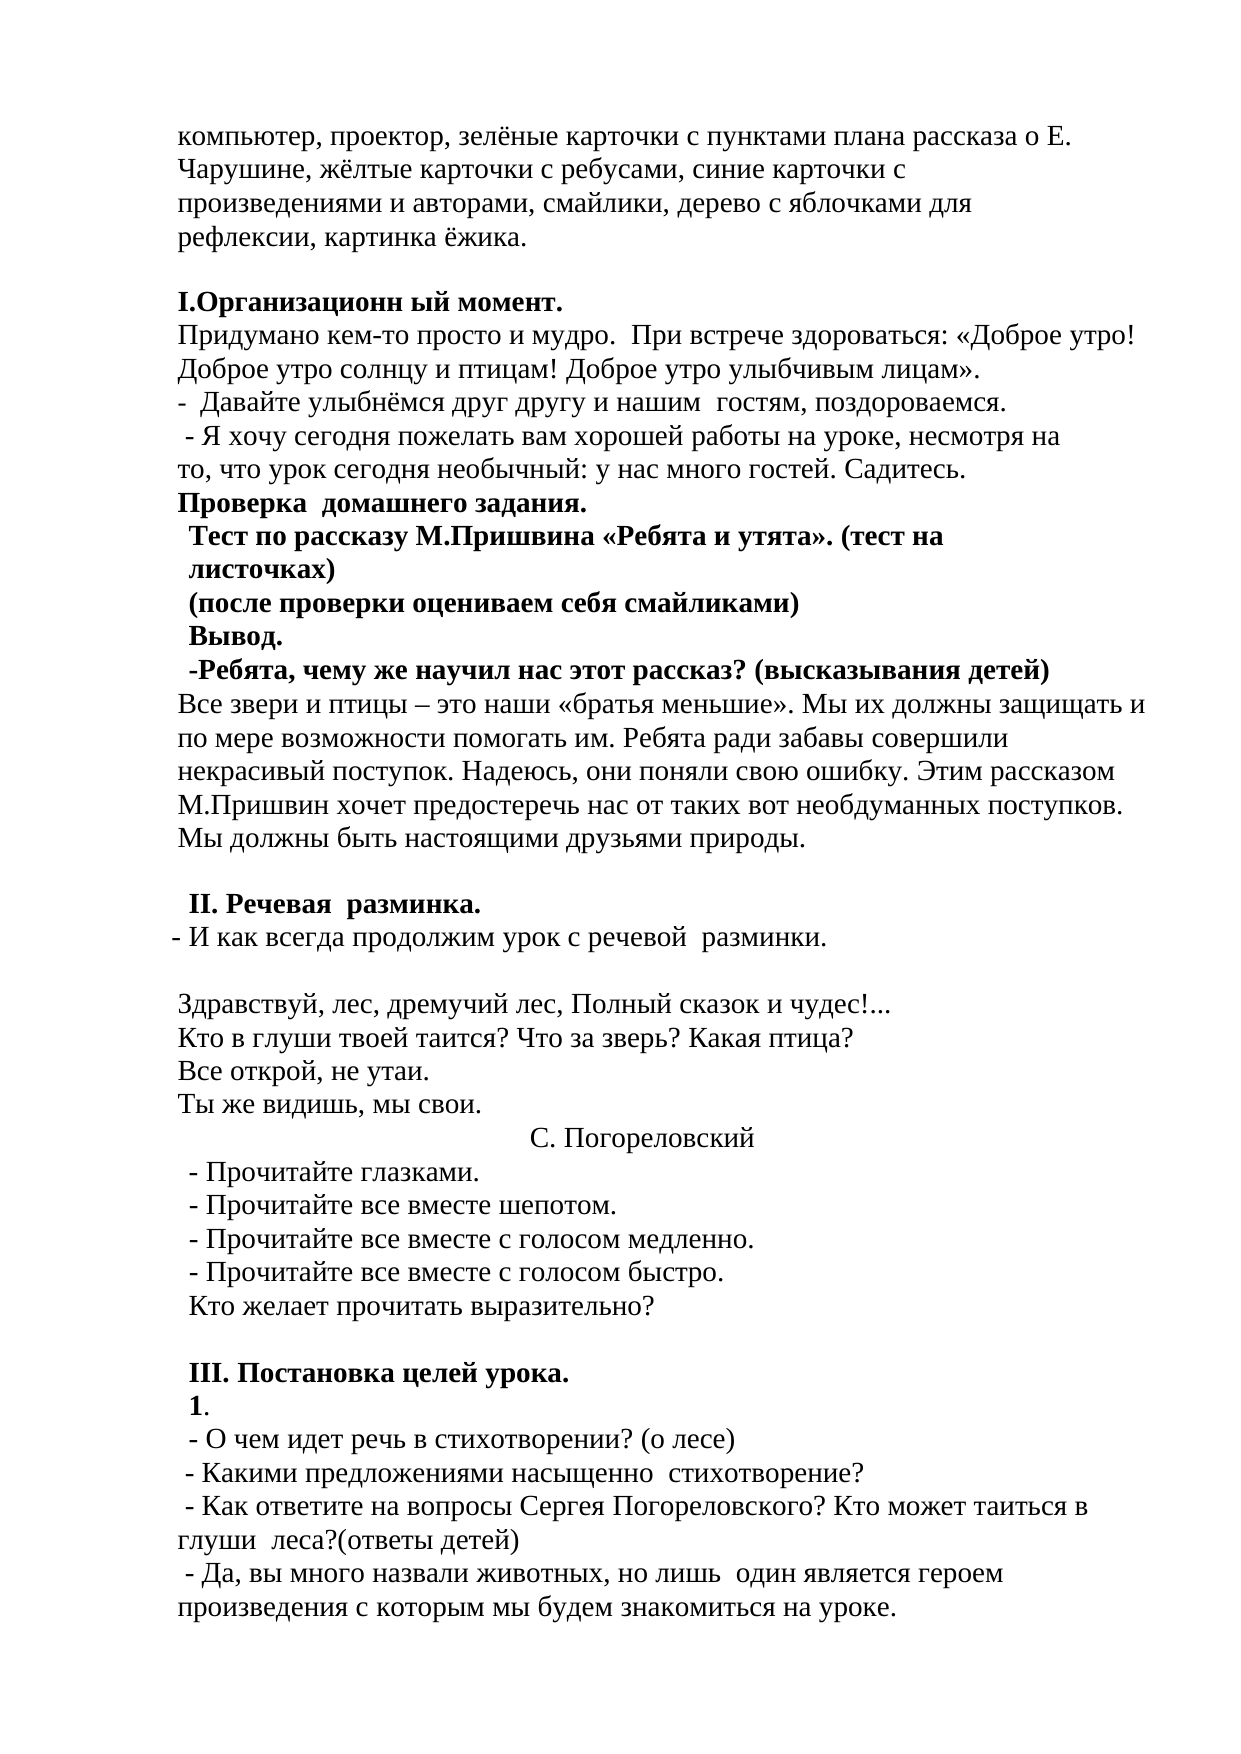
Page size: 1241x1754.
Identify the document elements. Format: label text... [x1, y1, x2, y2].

text - Давайте улыбнёмся друг другу и нашим гостям, поздороваемся. [177, 384, 1092, 418]
text С. Погореловский [529, 1121, 1143, 1154]
text - Я хочу сегодня пожелать вам хорошей работы на уроке, несмотря на то, что урок сегодня необычный: у нас много гостей. Садитесь. [177, 418, 1099, 485]
text - Да, вы много назвали животных, но лишь один является героем произведения с которым мы будем знакомиться на уроке. [177, 1556, 1110, 1623]
text Придумано кем-то просто и мудро. При встрече здороваться: «Доброе утро! [177, 317, 1152, 351]
text - Как ответите на вопросы Сергея Погореловского? Кто может таиться в глуши леса?(ответы детей) [177, 1488, 1136, 1556]
list Прочитайте глазками. [188, 1154, 1152, 1188]
text Проверка домашнего задания. [177, 485, 1099, 518]
list И как всегда продолжим урок с речевой разминки. [171, 919, 1036, 953]
text Все звери и птицы – это наши «братья меньшие». Мы их должны защищать и по мере возможности помогать им. Ребята ради забавы совершили некрасивый поступок. Надеюсь, они поняли свою ошибку. Этим рассказом М.Пришвин хочет предостеречь нас от таких вот необдуманных поступков. Мы должны быть настоящими друзьями природы. [177, 686, 1152, 854]
text Ты же видишь, мы свои. [177, 1087, 1073, 1121]
text Кто желает прочитать выразительно? [188, 1288, 1073, 1322]
text Тест по рассказу М.Пришвина «Ребята и утята». (тест на листочках) [188, 518, 1079, 586]
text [177, 118, 1111, 252]
list Прочитайте все вместе шепотом. [188, 1188, 1152, 1221]
text -Ребята, чему же научил нас этот рассказ? (высказывания детей) [188, 653, 1079, 686]
list Прочитайте все вместе с голосом медленно. [188, 1221, 1152, 1255]
text - Какими предложениями насыщенно стихотворение? [177, 1455, 1042, 1488]
list О чем идет речь в стихотворении? (о лесе) [188, 1421, 1152, 1455]
list Прочитайте все вместе с голосом быстро. [188, 1255, 1152, 1288]
text Здравствуй, лес, дремучий лес, Полный сказок и чудес!... [177, 987, 1073, 1020]
text (после проверки оцениваем себя смайликами) [188, 586, 1079, 619]
text III. Постановка целей урока. [188, 1356, 1135, 1389]
text II. Речевая разминка. [188, 886, 1073, 919]
text Вывод. [188, 619, 1079, 653]
text Все открой, не утаи. [177, 1054, 1073, 1087]
text Кто в глуши твоей таится? Что за зверь? Какая птица? [177, 1020, 1026, 1054]
text 1. [188, 1389, 1152, 1421]
text Доброе утро солнцу и птицам! Доброе утро улыбчивым лицам». [177, 351, 1073, 384]
text I.Организационн ый момент. [177, 285, 1152, 317]
